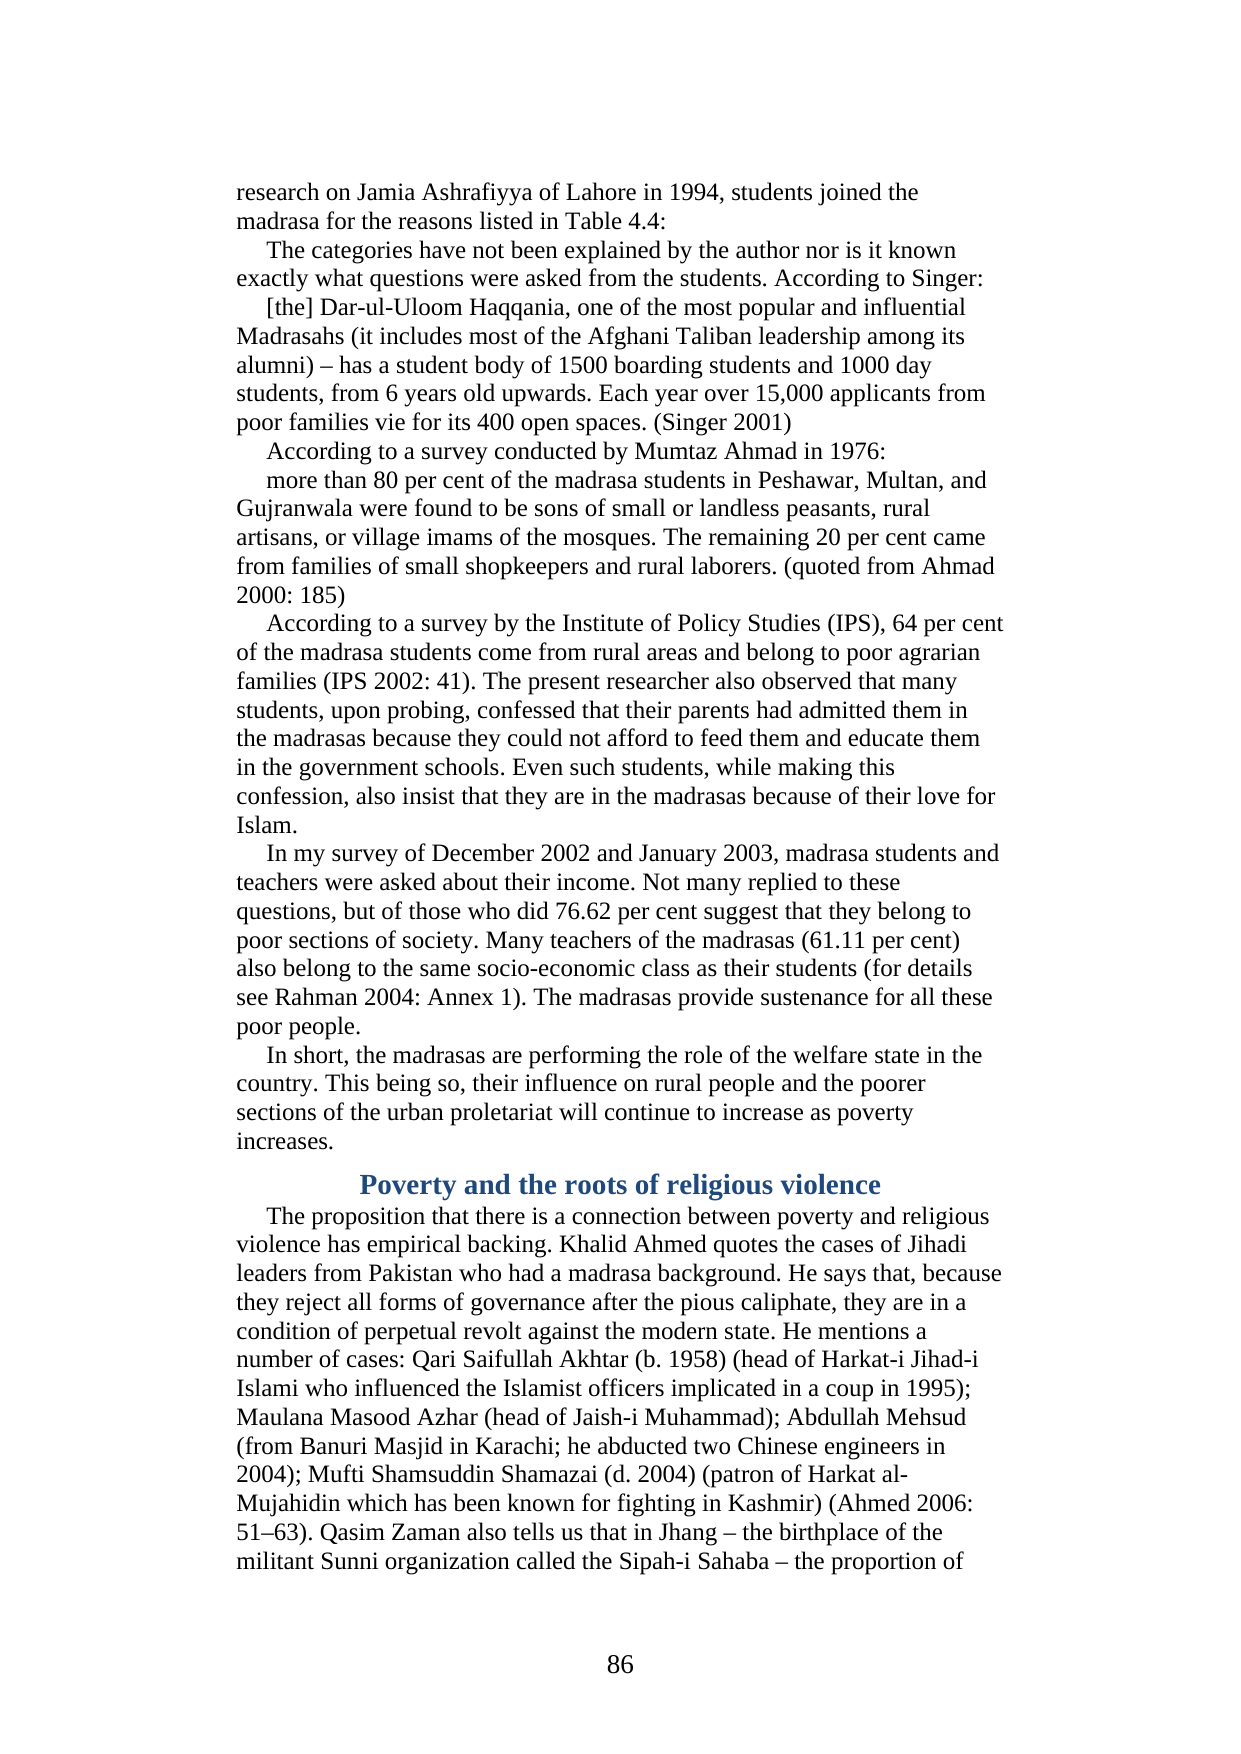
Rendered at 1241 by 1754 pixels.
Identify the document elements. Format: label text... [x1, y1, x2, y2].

text According to a survey conducted by Mumtaz Ahmad in 1976: [236, 436, 1004, 465]
subtitle Poverty and the roots of religious violence [236, 1167, 1004, 1201]
text In my survey of December 2002 and January 2003, madrasa students and teachers were asked about their income. Not many replied to these questions, but of those who did 76.62 per cent suggest that they belong to poor sections of society. Many teachers of the madrasas (61.11 per cent) also belong to the same socio-economic class as their students (for details see Rahman 2004: Annex 1). The madrasas provide sustenance for all these poor people. [236, 838, 1004, 1040]
text more than 80 per cent of the madrasa students in Peshawar, Multan, and Gujranwala were found to be sons of small or landless peasants, rural artisans, or village imams of the mosques. The remaining 20 per cent came from families of small shopkeepers and rural laborers. (quoted from Ahmad 2000: 185) [236, 465, 1004, 608]
text [the] Dar-ul-Uloom Haqqania, one of the most popular and influential Madrasahs (it includes most of the Afghani Taliban leadership among its alumni) – has a student body of 1500 boarding students and 1000 day students, from 6 years old upwards. Each year over 15,000 applicants from poor families vie for its 400 open spaces. (Singer 2001) [236, 292, 1004, 436]
text The categories have not been explained by the author nor is it known exactly what questions were asked from the students. According to Singer: [236, 235, 1004, 292]
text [236, 1201, 1004, 1574]
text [236, 177, 1004, 235]
text In short, the madrasas are performing the role of the welfare state in the country. This being so, their influence on rural people and the poorer sections of the urban proletariat will continue to increase as poverty increases. [236, 1040, 1004, 1155]
text According to a survey by the Institute of Policy Studies (IPS), 64 per cent of the madrasa students come from rural areas and belong to poor agrarian families (IPS 2002: 41). The present researcher also observed that many students, upon probing, confessed that their parents had admitted them in the madrasas because they could not afford to feed them and educate them in the government schools. Even such students, while making this confession, also insist that they are in the madrasas because of their love for Islam. [236, 608, 1004, 838]
